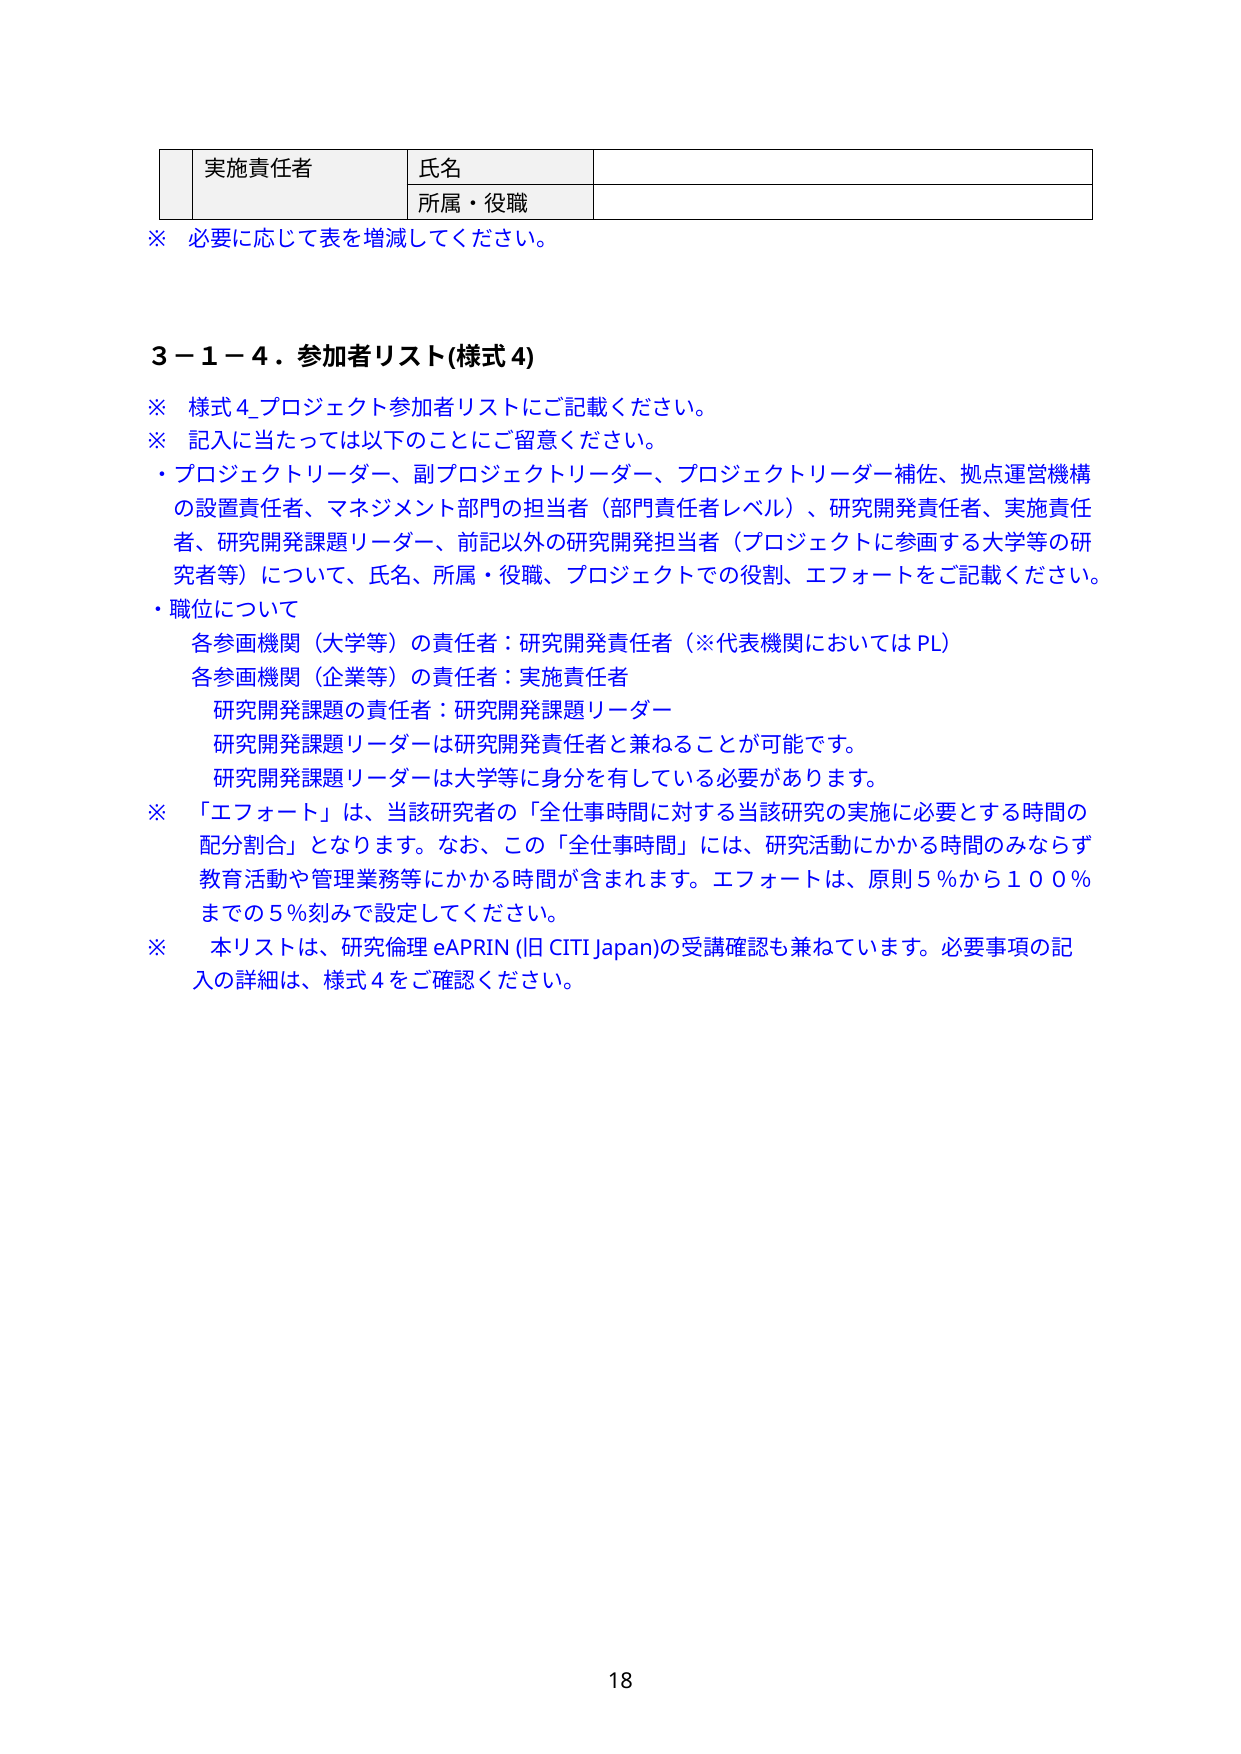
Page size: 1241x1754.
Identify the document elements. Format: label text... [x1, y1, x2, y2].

text 研究開発課題の責任者：研究開発課題リーダー [169, 692, 1092, 726]
text ※ 本リストは、研究倫理eAPRIN (旧CITI Japan)の受講確認も兼ねています。必要事項の記入の詳細は、様式4をご確認ください。 [148, 929, 1092, 996]
text ※ 記入に当たっては以下のことにご留意ください。 [148, 422, 1092, 456]
table_cell 所属・役職 [408, 185, 593, 219]
text ※ 必要に応じて表を増減してください。 [148, 220, 1092, 254]
text ・プロジェクトリーダー、副プロジェクトリーダー、プロジェクトリーダー補佐、拠点運営機構の設置責任者、マネジメント部門の担当者（部門責任者レベル）、研究開発責任者、実施責任者、研究開発課題リーダー、前記以外の研究開発担当者（プロジェクトに参画する大学等の研究者等）について、氏名、所属・役職、プロジェクトでの役割、エフォートをご記載ください。 [151, 456, 1092, 591]
table_cell 氏名 [408, 150, 593, 184]
table_cell [594, 185, 1092, 219]
table_cell 実施責任者 [193, 150, 407, 219]
text ・職位について [148, 591, 1092, 625]
text 各参画機関（大学等）の責任者：研究開発責任者（※代表機関においてはPL） [148, 625, 1092, 659]
text 研究開発課題リーダーは研究開発責任者と兼ねることが可能です。 [148, 726, 1092, 760]
text 研究開発課題リーダーは大学等に身分を有している必要があります。 [148, 760, 1092, 794]
text ※ 「エフォート」は、当該研究者の「全仕事時間に対する当該研究の実施に必要とする時間の配分割合」となります。なお、この「全仕事時間」には、研究活動にかかる時間のみならず、教育活動や管理業務等にかかる時間が含まれます。エフォートは、原則５％から１００％までの５％刻みで設定してください。 [148, 794, 1092, 929]
text ※ 様式4_プロジェクト参加者リストにご記載ください。 [148, 389, 1092, 422]
text 各参画機関（企業等）の責任者：実施責任者 [148, 659, 1092, 692]
subtitle ３－１－４．参加者リスト(様式4) [148, 321, 1092, 389]
table_cell [594, 150, 1092, 184]
